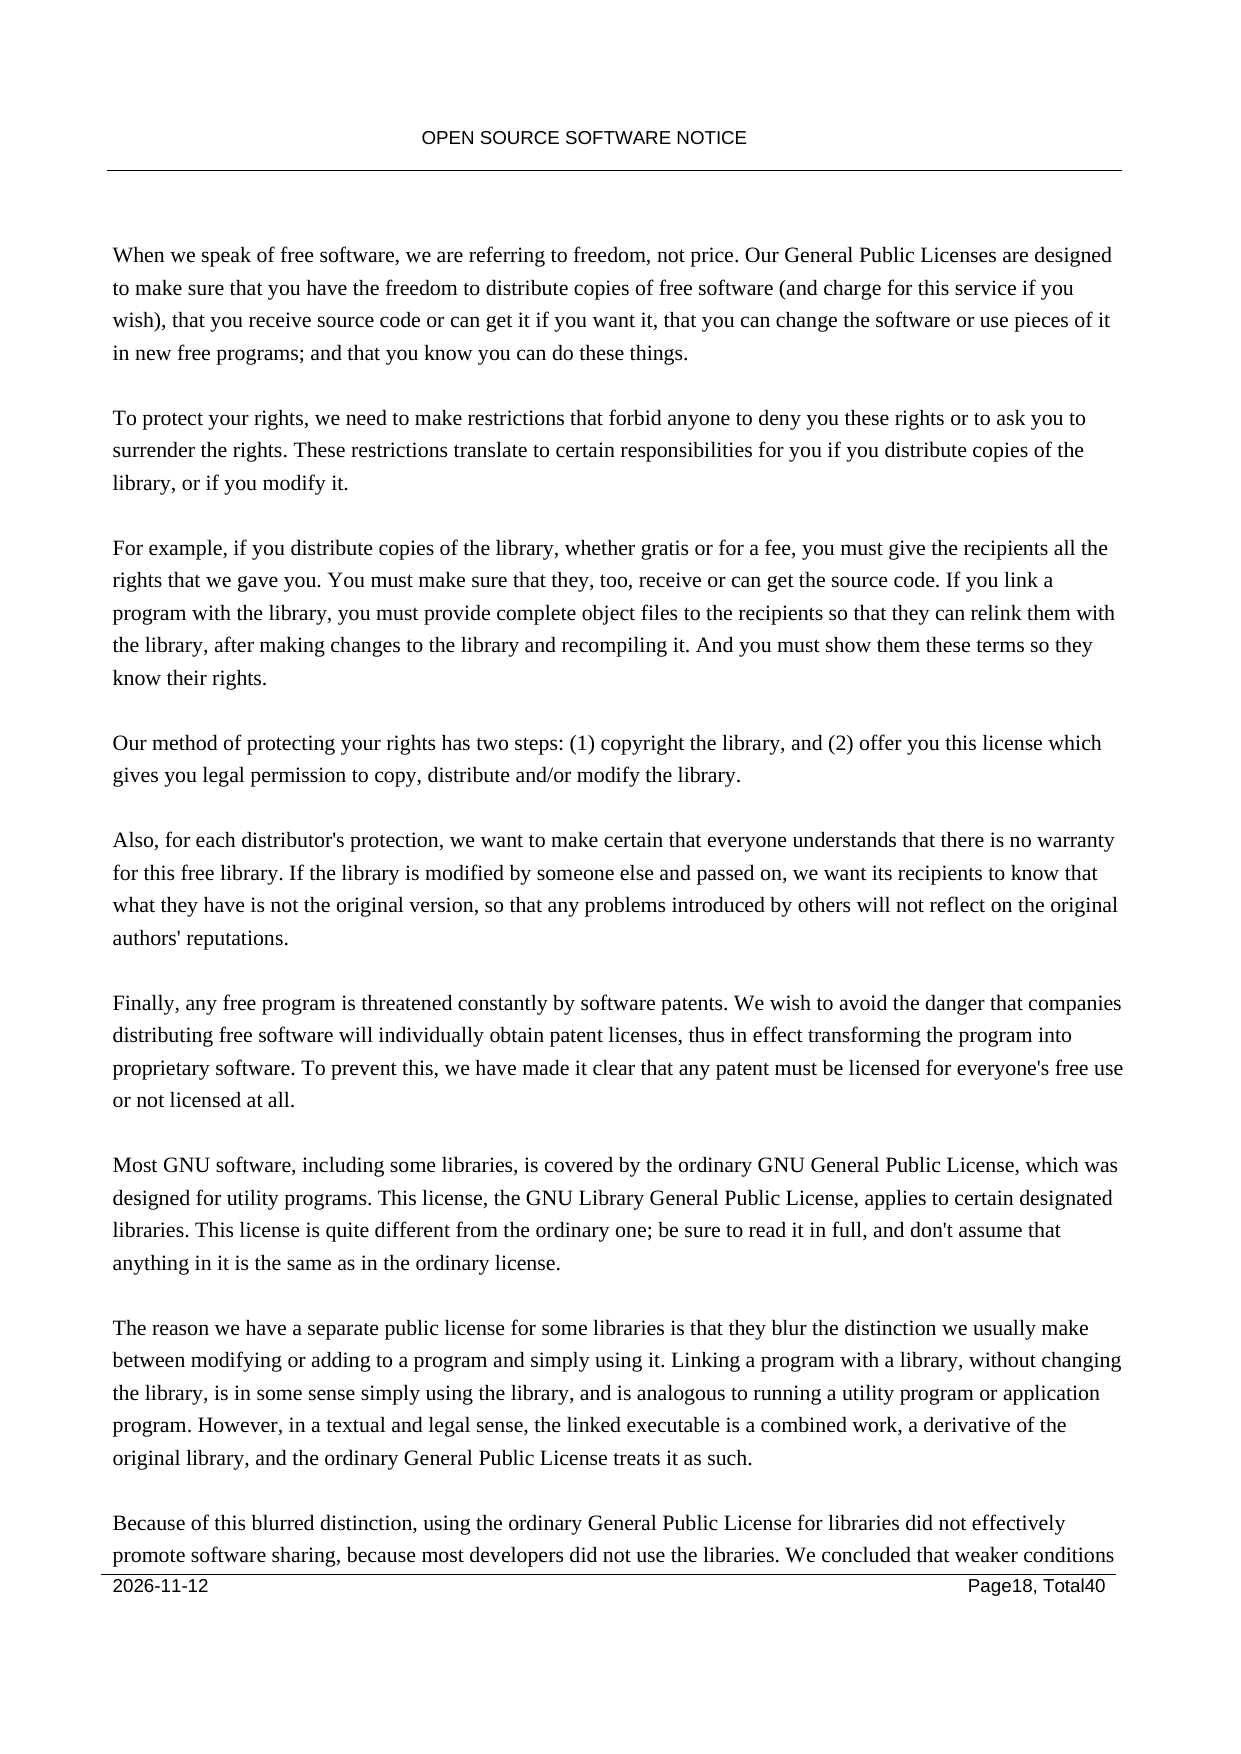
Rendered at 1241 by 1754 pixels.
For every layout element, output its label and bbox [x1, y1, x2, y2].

text [112, 206, 1128, 1571]
